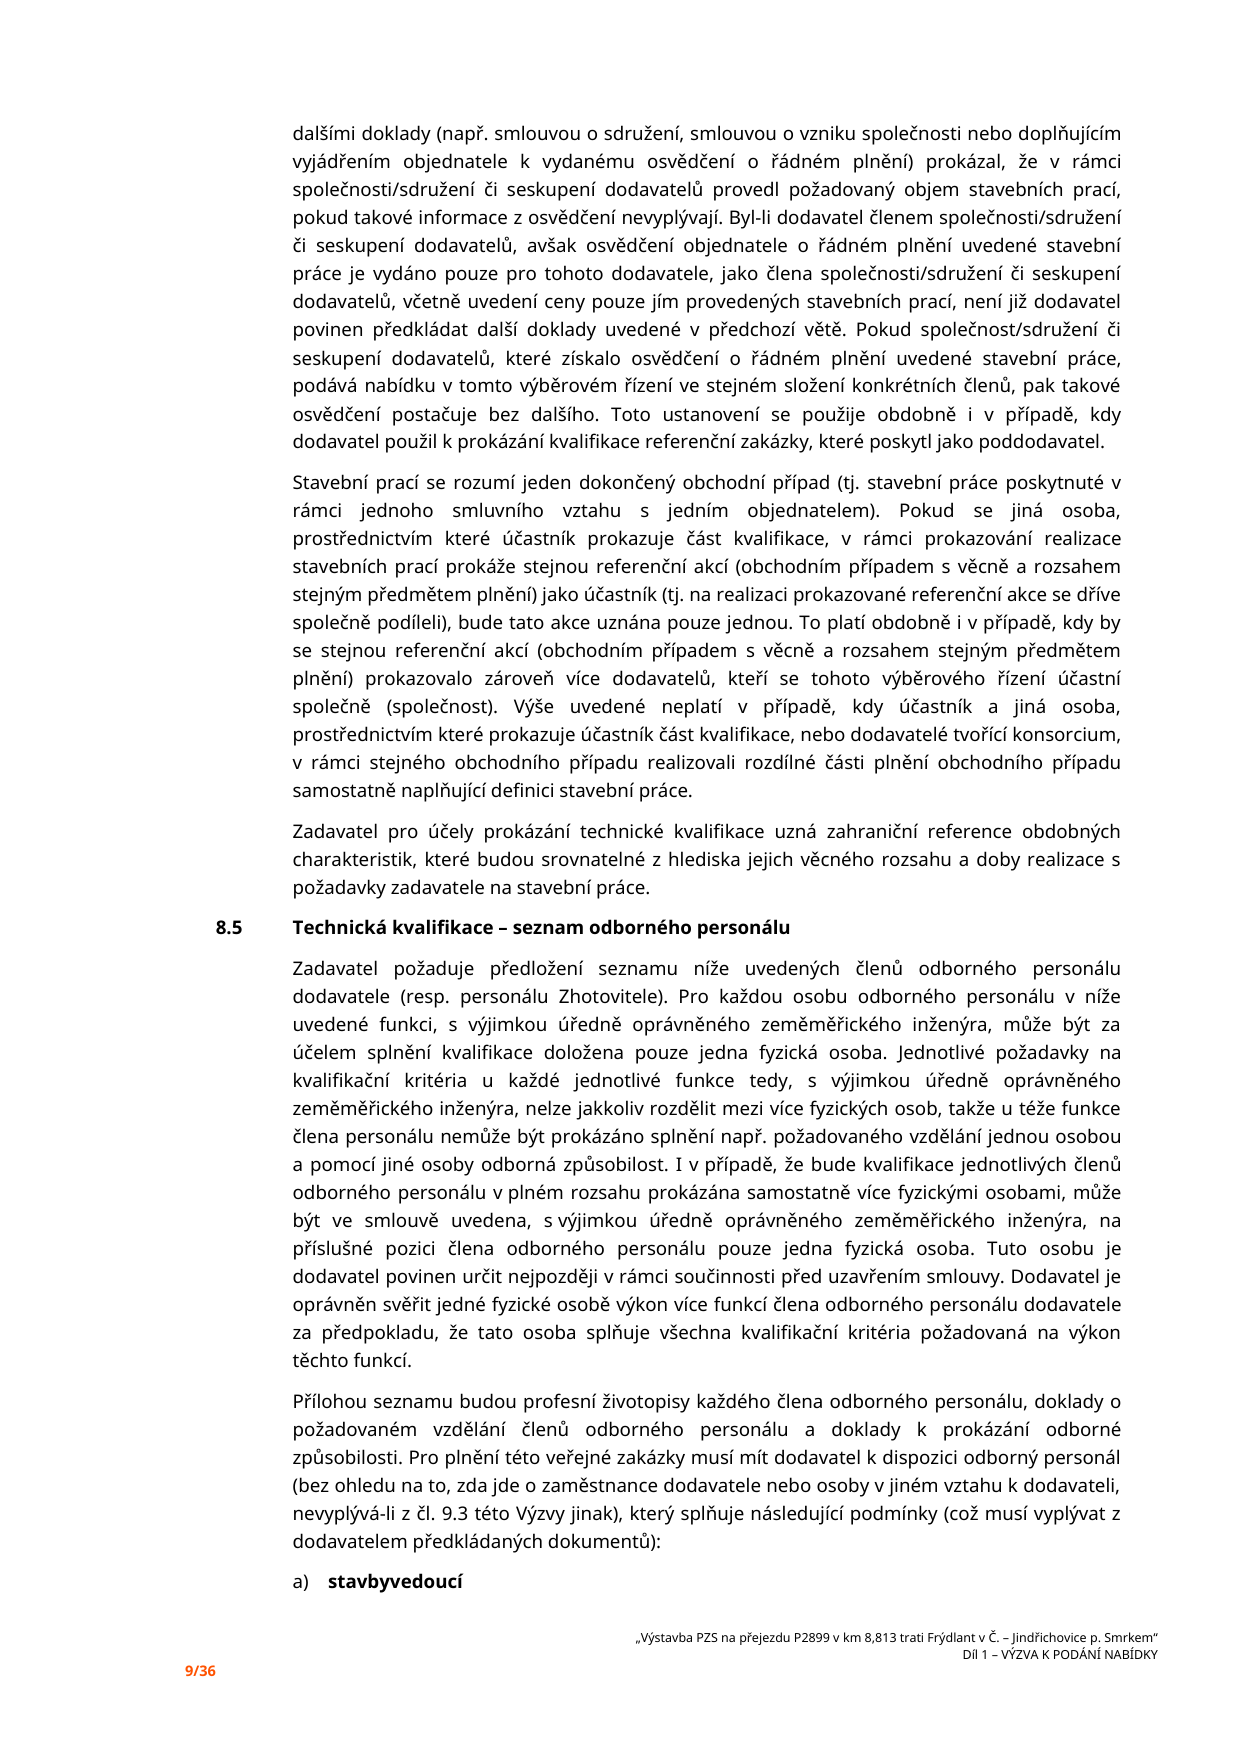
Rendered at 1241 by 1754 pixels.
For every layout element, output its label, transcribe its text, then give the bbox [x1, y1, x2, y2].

list stavbyvedoucí [292, 1569, 1122, 1594]
text Technická kvalifikace – seznam odborného personálu [216, 915, 1122, 940]
text Zadavatel požaduje předložení seznamu níže uvedených členů odborného personálu dodavatele (resp. personálu Zhotovitele). Pro každou osobu odborného personálu v níže uvedené funkci, s výjimkou úředně oprávněného zeměměřického inženýra, může být za účelem splnění kvalifikace doložena pouze jedna fyzická osoba. Jednotlivé požadavky na kvalifikační kritéria u každé jednotlivé funkce tedy, s výjimkou úředně oprávněného zeměměřického inženýra, nelze jakkoliv rozdělit mezi více fyzických osob, takže u téže funkce člena personálu nemůže být prokázáno splnění např. požadovaného vzdělání jednou osobou a pomocí jiné osoby odborná způsobilost. I v případě, že bude kvalifikace jednotlivých členů odborného personálu v plném rozsahu prokázána samostatně více fyzickými osobami, může být ve smlouvě uvedena, s výjimkou úředně oprávněného zeměměřického inženýra, na příslušné pozici člena odborného personálu pouze jedna fyzická osoba. Tuto osobu je dodavatel povinen určit nejpozději v rámci součinnosti před uzavřením smlouvy. Dodavatel je oprávněn svěřit jedné fyzické osobě výkon více funkcí člena odborného personálu dodavatele za předpokladu, že tato osoba splňuje všechna kvalifikační kritéria požadovaná na výkon těchto funkcí. [292, 955, 1122, 1373]
text Přílohou seznamu budou profesní životopisy každého člena odborného personálu, doklady o požadovaném vzdělání členů odborného personálu a doklady k prokázání odborné způsobilosti. Pro plnění této veřejné zakázky musí mít dodavatel k dispozici odborný personál (bez ohledu na to, zda jde o zaměstnance dodavatele nebo osoby v jiném vztahu k dodavateli, nevyplývá-li z čl. 9.3 této Výzvy jinak), který splňuje následující podmínky (což musí vyplývat z dodavatelem předkládaných dokumentů): [292, 1388, 1122, 1554]
text Stavební prací se rozumí jeden dokončený obchodní případ (tj. stavební práce poskytnuté v rámci jednoho smluvního vztahu s jedním objednatelem). Pokud se jiná osoba, prostřednictvím které účastník prokazuje část kvalifikace, v rámci prokazování realizace stavebních prací prokáže stejnou referenční akcí (obchodním případem s věcně a rozsahem stejným předmětem plnění) jako účastník (tj. na realizaci prokazované referenční akce se dříve společně podíleli), bude tato akce uznána pouze jednou. To platí obdobně i v případě, kdy by se stejnou referenční akcí (obchodním případem s věcně a rozsahem stejným předmětem plnění) prokazovalo zároveň více dodavatelů, kteří se tohoto výběrového řízení účastní společně (společnost). Výše uvedené neplatí v případě, kdy účastník a jiná osoba, prostřednictvím které prokazuje účastník část kvalifikace, nebo dodavatelé tvořící konsorcium, v rámci stejného obchodního případu realizovali rozdílné části plnění obchodního případu samostatně naplňující definici stavební práce. [292, 469, 1122, 803]
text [292, 121, 1122, 454]
text Zadavatel pro účely prokázání technické kvalifikace uzná zahraniční reference obdobných charakteristik, které budou srovnatelné z hlediska jejich věcného rozsahu a doby realizace s požadavky zadavatele na stavební práce. [292, 818, 1122, 900]
